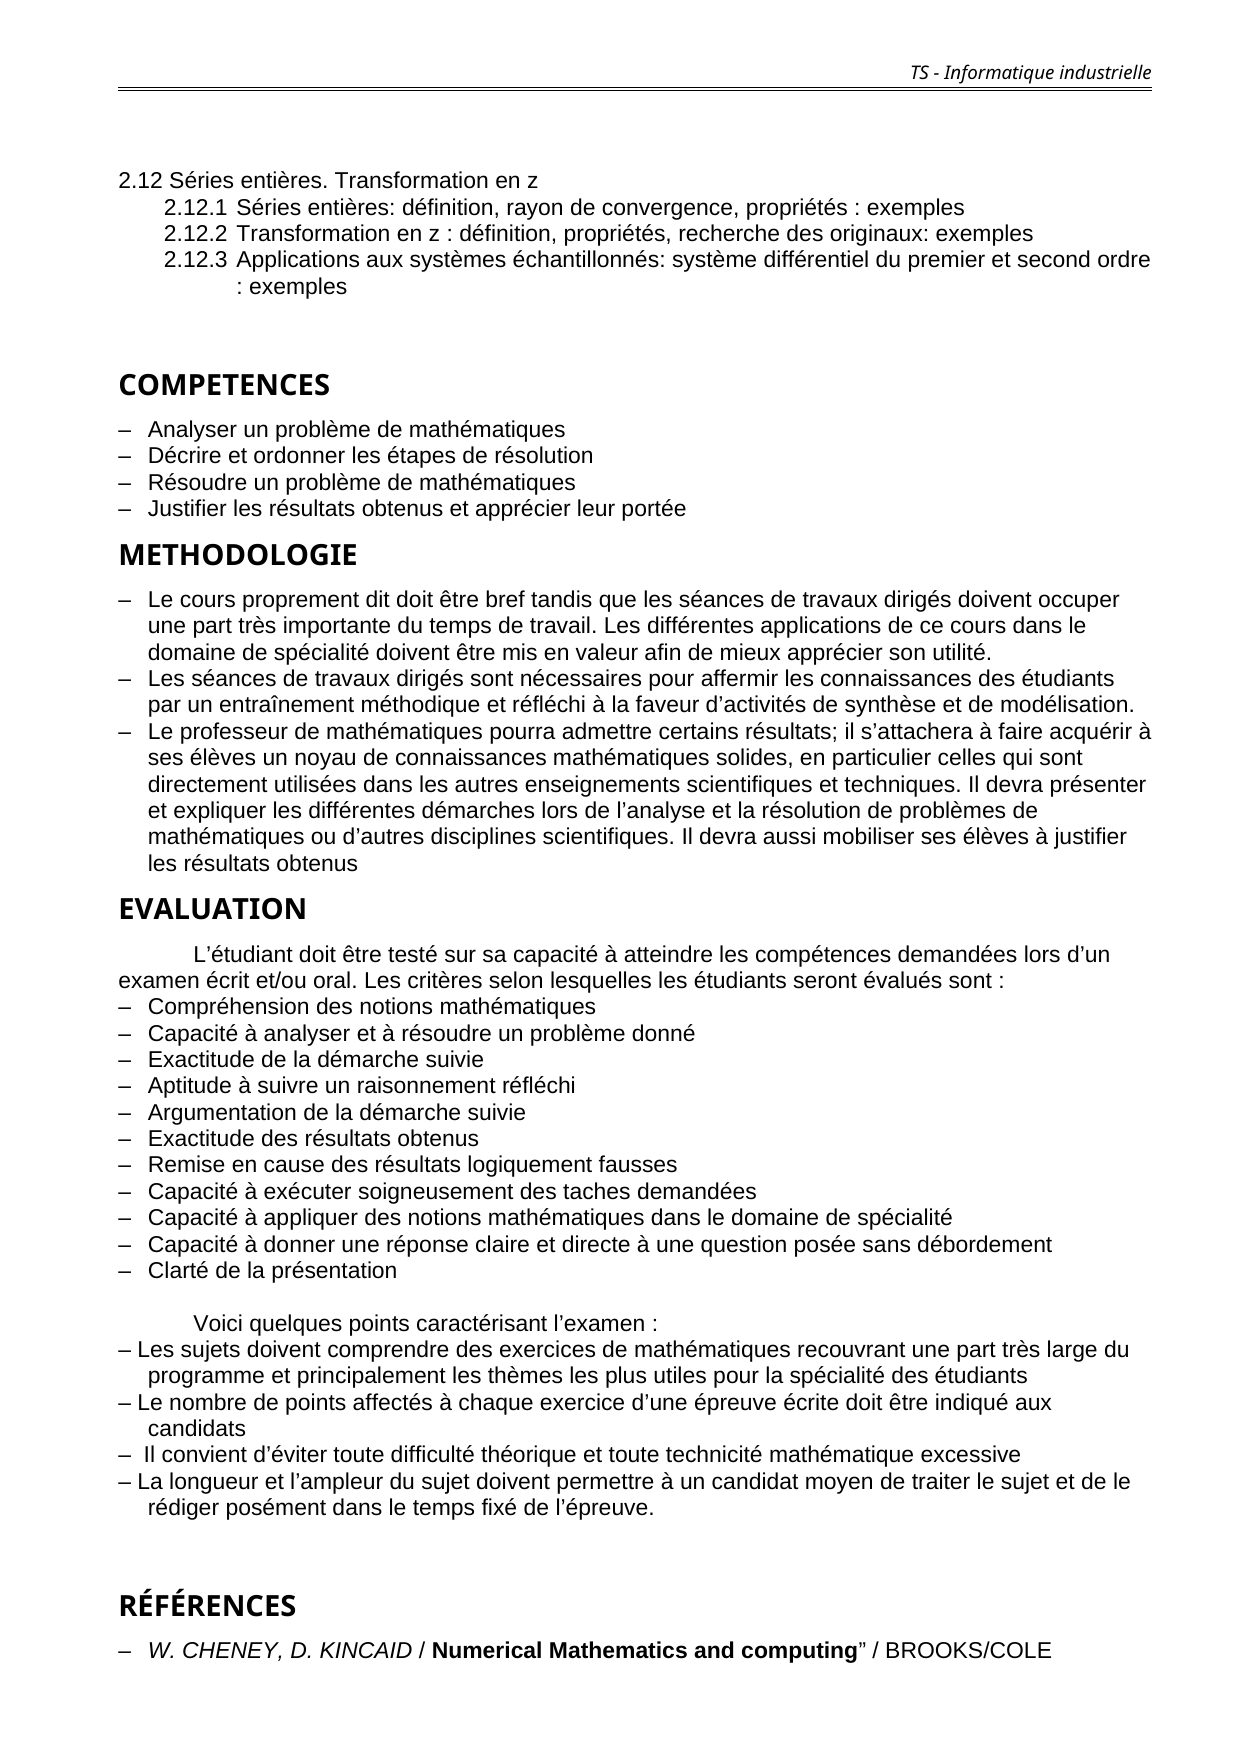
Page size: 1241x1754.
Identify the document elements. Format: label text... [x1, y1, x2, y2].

text – Clarté de la présentation [118, 1257, 1152, 1283]
subtitle Références [118, 1585, 1152, 1625]
text – Compréhension des notions mathématiques [118, 993, 1152, 1020]
text – Les séances de travaux dirigés sont nécessaires pour affermir les connaissances des étudiants par un entraînement méthodique et réfléchi à la faveur d’activités de synthèse et de modélisation. [118, 665, 1152, 718]
text Voici quelques points caractérisant l’examen : [118, 1309, 1152, 1336]
text – Capacité à analyser et à résoudre un problème donné [118, 1020, 1152, 1046]
subtitle Competences [118, 364, 1152, 403]
text – Aptitude à suivre un raisonnement réfléchi [118, 1072, 1152, 1099]
text – Le nombre de points affectés à chaque exercice d’une épreuve écrite doit être indiqué aux candidats [118, 1389, 1152, 1441]
text – Il convient d’éviter toute difficulté théorique et toute technicité mathématique excessive [118, 1441, 1152, 1468]
subtitle Evaluation [118, 888, 1152, 928]
text 2.12.1 Séries entières: définition, rayon de convergence, propriétés : exemples [164, 194, 1152, 220]
text – W. CHENEY, D. KINCAID / Numerical Mathematics and computing” / BROOKS/COLE [118, 1637, 1152, 1664]
text 2.12.2 Transformation en z : définition, propriétés, recherche des originaux: exemples [164, 220, 1152, 246]
text – Le cours proprement dit doit être bref tandis que les séances de travaux dirigés doivent occuper une part très importante du temps de travail. Les différentes applications de ce cours dans le domaine de spécialité doivent être mis en valeur afin de mieux apprécier son utilité. [118, 586, 1152, 665]
text – Résoudre un problème de mathématiques [118, 469, 1152, 495]
text L’étudiant doit être testé sur sa capacité à atteindre les compétences demandées lors d’un examen écrit et/ou oral. Les critères selon lesquelles les étudiants seront évalués sont : [118, 941, 1152, 993]
text – Argumentation de la démarche suivie [118, 1099, 1152, 1125]
subtitle Methodologie [118, 534, 1152, 573]
text 2.12.3 Applications aux systèmes échantillonnés: système différentiel du premier et second ordre : exemples [164, 246, 1152, 299]
text – Capacité à donner une réponse claire et directe à une question posée sans débordement [118, 1231, 1152, 1257]
text – Exactitude de la démarche suivie [118, 1046, 1152, 1072]
text – Exactitude des résultats obtenus [118, 1125, 1152, 1151]
text – Capacité à appliquer des notions mathématiques dans le domaine de spécialité [118, 1204, 1152, 1231]
text – Justifier les résultats obtenus et apprécier leur portée [118, 495, 1152, 521]
text 2.12 Séries entières. Transformation en z [118, 167, 1152, 194]
text – La longueur et l’ampleur du sujet doivent permettre à un candidat moyen de traiter le sujet et de le rédiger posément dans le temps fixé de l’épreuve. [118, 1468, 1152, 1520]
text – Le professeur de mathématiques pourra admettre certains résultats; il s’attachera à faire acquérir à ses élèves un noyau de connaissances mathématiques solides, en particulier celles qui sont directement utilisées dans les autres enseignements scientifiques et techniques. Il devra présenter et expliquer les différentes démarches lors de l’analyse et la résolution de problèmes de mathématiques ou d’autres disciplines scientifiques. Il devra aussi mobiliser ses élèves à justifier les résultats obtenus [118, 718, 1152, 876]
text – Décrire et ordonner les étapes de résolution [118, 442, 1152, 469]
text – Remise en cause des résultats logiquement fausses [118, 1151, 1152, 1178]
text – Analyser un problème de mathématiques [118, 416, 1152, 442]
text – Capacité à exécuter soigneusement des taches demandées [118, 1178, 1152, 1204]
text – Les sujets doivent comprendre des exercices de mathématiques recouvrant une part très large du programme et principalement les thèmes les plus utiles pour la spécialité des étudiants [118, 1336, 1152, 1389]
